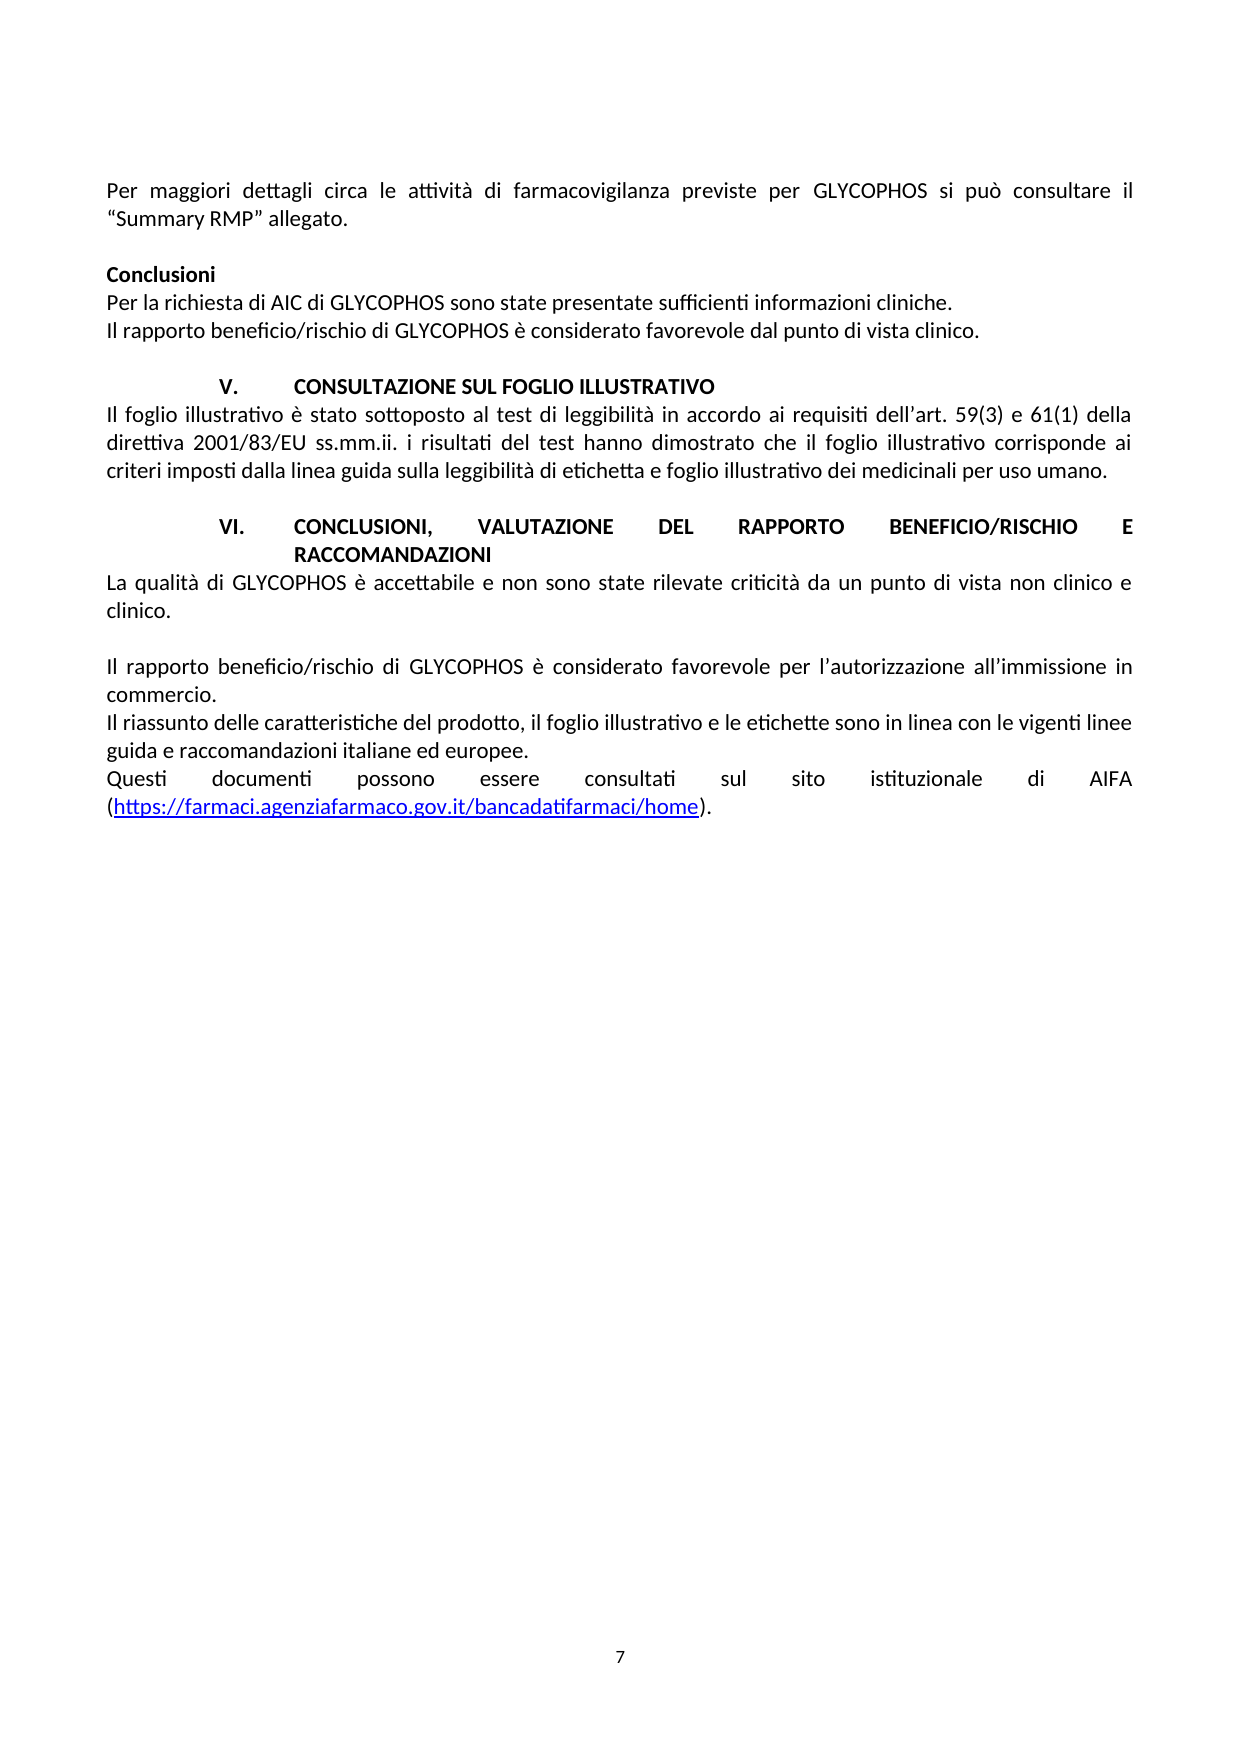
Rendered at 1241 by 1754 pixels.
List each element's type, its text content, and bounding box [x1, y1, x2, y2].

list Conclusioni [106, 260, 1134, 288]
text Il foglio illustrativo è stato sottoposto al test di leggibilità in accordo ai requisiti dell’art. 59(3) e 61(1) della direttiva 2001/83/EU ss.mm.ii. i risultati del test hanno dimostrato che il foglio illustrativo corrisponde ai criteri imposti dalla linea guida sulla leggibilità di etichetta e foglio illustrativo dei medicinali per uso umano. [106, 400, 1134, 484]
text Questi documenti possono essere consultati sul sito istituzionale di AIFA (https://farmaci.agenziafarmaco.gov.it/bancadatifarmaci/home). [106, 764, 1134, 820]
list CONSULTAZIONE SUL FOGLIO ILLUSTRATIVO [219, 372, 1134, 400]
text La qualità di GLYCOPHOS è accettabile e non sono state rilevate criticità da un punto di vista non clinico e clinico. [106, 568, 1134, 624]
text Il rapporto beneficio/rischio di GLYCOPHOS è considerato favorevole per l’autorizzazione all’immissione in commercio. [106, 652, 1134, 708]
list CONCLUSIONI, VALUTAZIONE DEL RAPPORTO BENEFICIO/RISCHIO E RACCOMANDAZIONI [219, 512, 1134, 568]
text Il riassunto delle caratteristiche del prodotto, il foglio illustrativo e le etichette sono in linea con le vigenti linee guida e raccomandazioni italiane ed europee. [106, 708, 1134, 764]
list Per la richiesta di AIC di GLYCOPHOS sono state presentate sufficienti informazioni cliniche. [106, 288, 1134, 316]
list Per maggiori dettagli circa le attività di farmacovigilanza previste per GLYCOPHOS si può consultare il “Summary RMP” allegato. [106, 176, 1134, 232]
list Il rapporto beneficio/rischio di GLYCOPHOS è considerato favorevole dal punto di vista clinico. [106, 316, 1134, 344]
